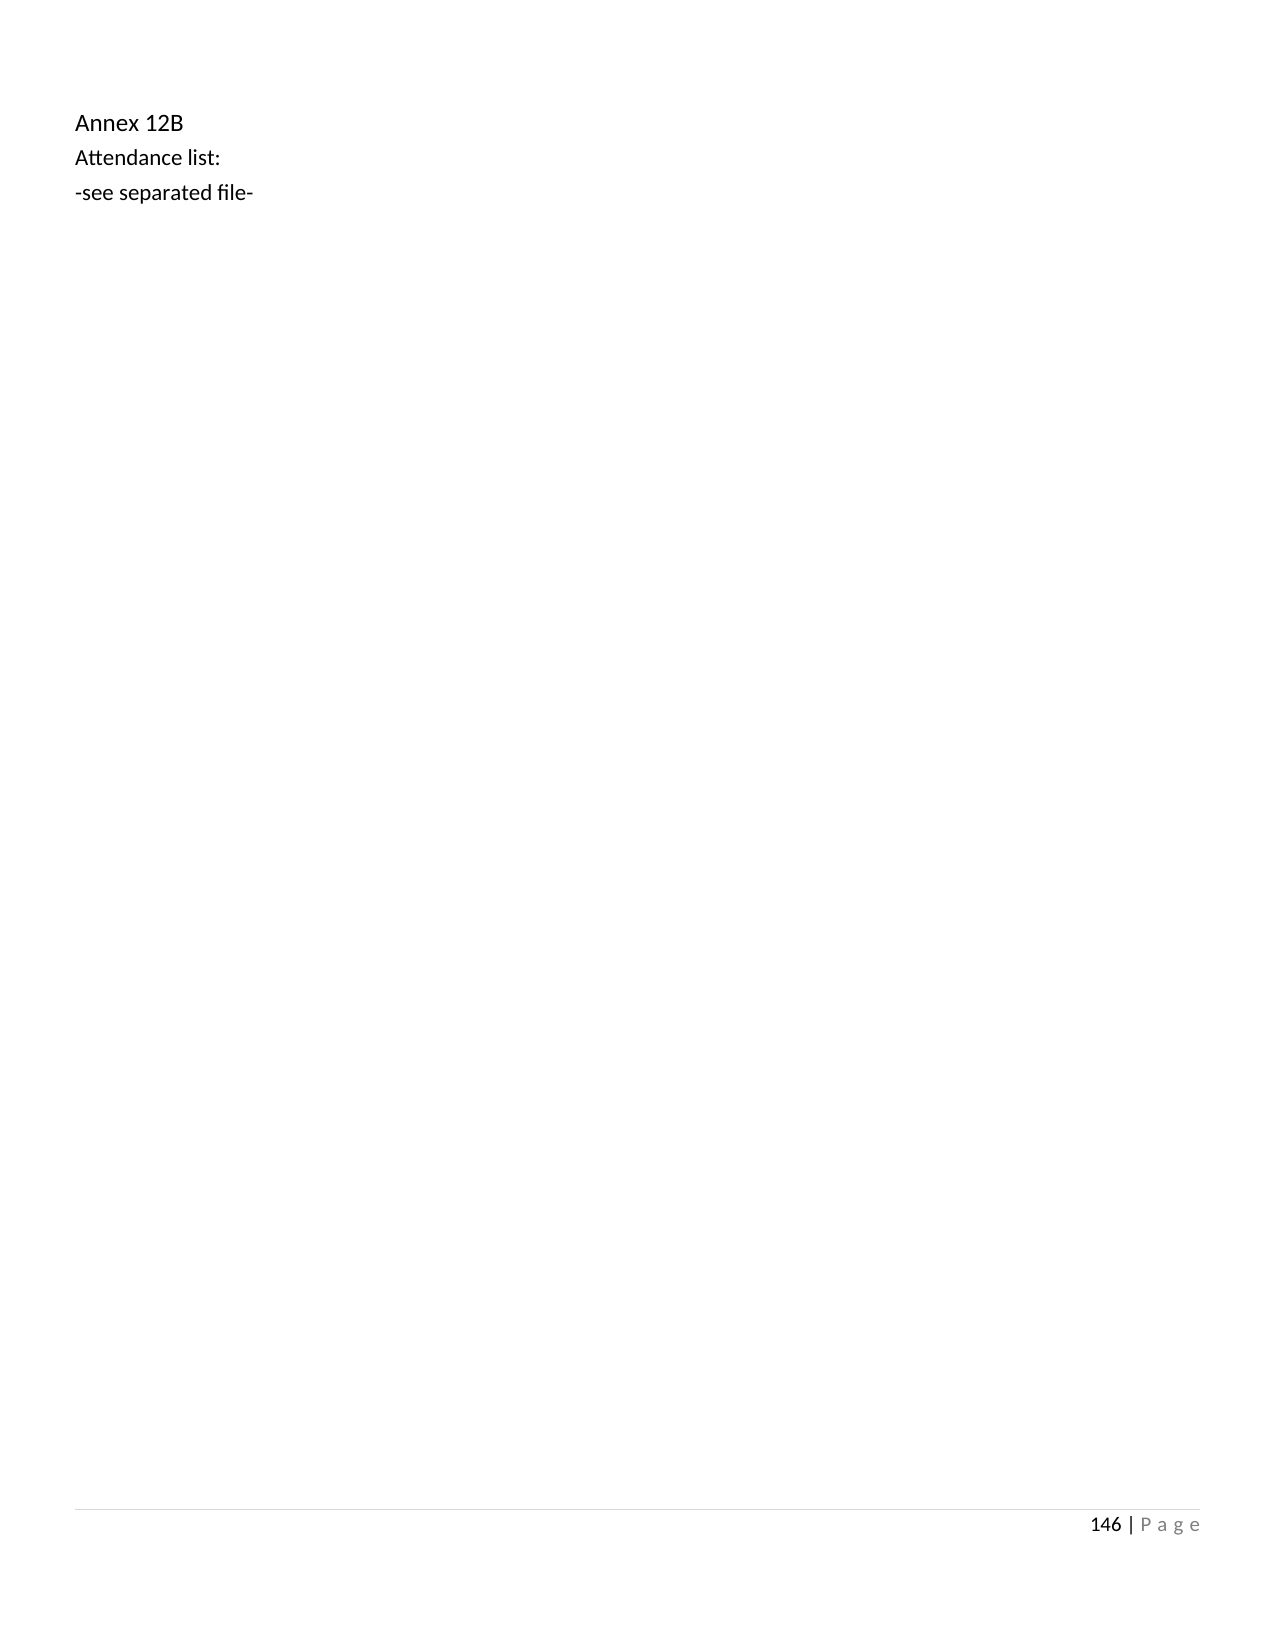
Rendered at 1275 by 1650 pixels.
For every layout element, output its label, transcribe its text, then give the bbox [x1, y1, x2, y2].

text Attendance list: [75, 143, 1200, 171]
text Annex 12B [75, 107, 1200, 137]
text -see separated file- [75, 178, 1200, 206]
